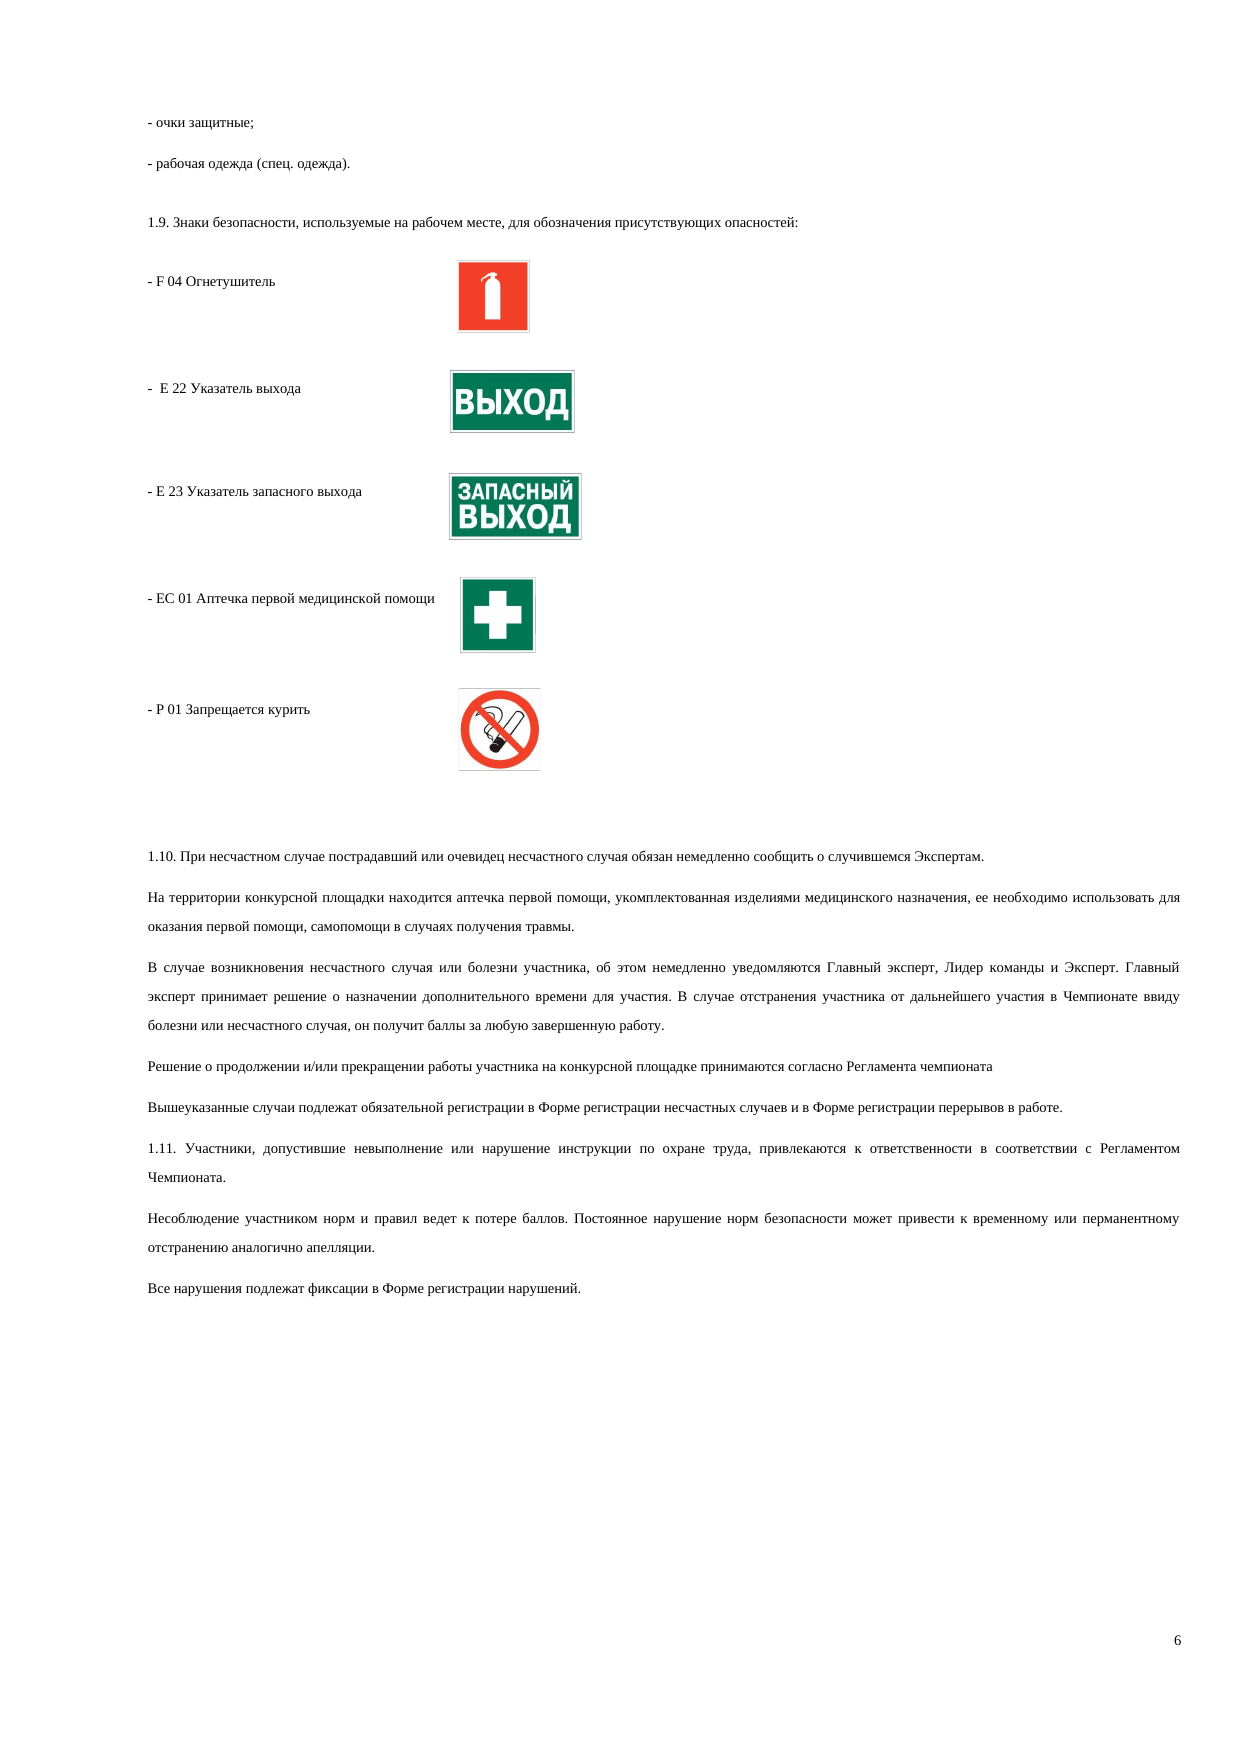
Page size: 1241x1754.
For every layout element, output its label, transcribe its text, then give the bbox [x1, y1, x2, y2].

text На территории конкурсной площадки находится аптечка первой помощи, укомплектованная изделиями медицинского назначения, ее необходимо использовать для оказания первой помощи, самопомощи в случаях получения травмы. [147, 877, 1181, 934]
picture [458, 688, 541, 771]
picture [460, 577, 537, 654]
text - P 01 Запрещается курить [147, 689, 1181, 776]
text 1.11. Участники, допустившие невыполнение или нарушение инструкции по охране труда, привлекаются к ответственности в соответствии с Регламентом Чемпионата. [147, 1128, 1181, 1186]
text Вышеуказанные случаи подлежат обязательной регистрации в Форме регистрации несчастных случаев и в Форме регистрации перерывов в работе. [147, 1087, 1181, 1116]
text - F 04 Огнетушитель [147, 261, 1181, 338]
text - E 23 Указатель запасного выхода [147, 470, 1181, 547]
text - рабочая одежда (спец. одежда). [147, 143, 1181, 172]
text В случае возникновения несчастного случая или болезни участника, об этом немедленно уведомляются Главный эксперт, Лидер команды и Эксперт. Главный эксперт принимает решение о назначении дополнительного времени для участия. В случае отстранения участника от дальнейшего участия в Чемпионате ввиду болезни или несчастного случая, он получит баллы за любую завершенную работу. [147, 947, 1181, 1033]
text 1.9. Знаки безопасности, используемые на рабочем месте, для обозначения присутствующих опасностей: [147, 202, 1181, 231]
text - E 22 Указатель выхода [147, 368, 1181, 440]
text 1.10. При несчастном случае пострадавший или очевидец несчастного случая обязан немедленно сообщить о случившемся Экспертам. [147, 836, 1181, 864]
text Все нарушения подлежат фиксации в Форме регистрации нарушений. [147, 1268, 1181, 1297]
picture [448, 470, 583, 542]
picture [449, 367, 577, 435]
text - EC 01 Аптечка первой медицинской помощи [147, 577, 1181, 659]
text Решение о продолжении и/или прекращении работы участника на конкурсной площадке принимаются согласно Регламента чемпионата [147, 1046, 1181, 1074]
text Несоблюдение участником норм и правил ведет к потере баллов. Постоянное нарушение норм безопасности может привести к временному или перманентному отстранению аналогично апелляции. [147, 1198, 1181, 1256]
text - очки защитные; [147, 102, 1181, 131]
picture [456, 260, 531, 333]
